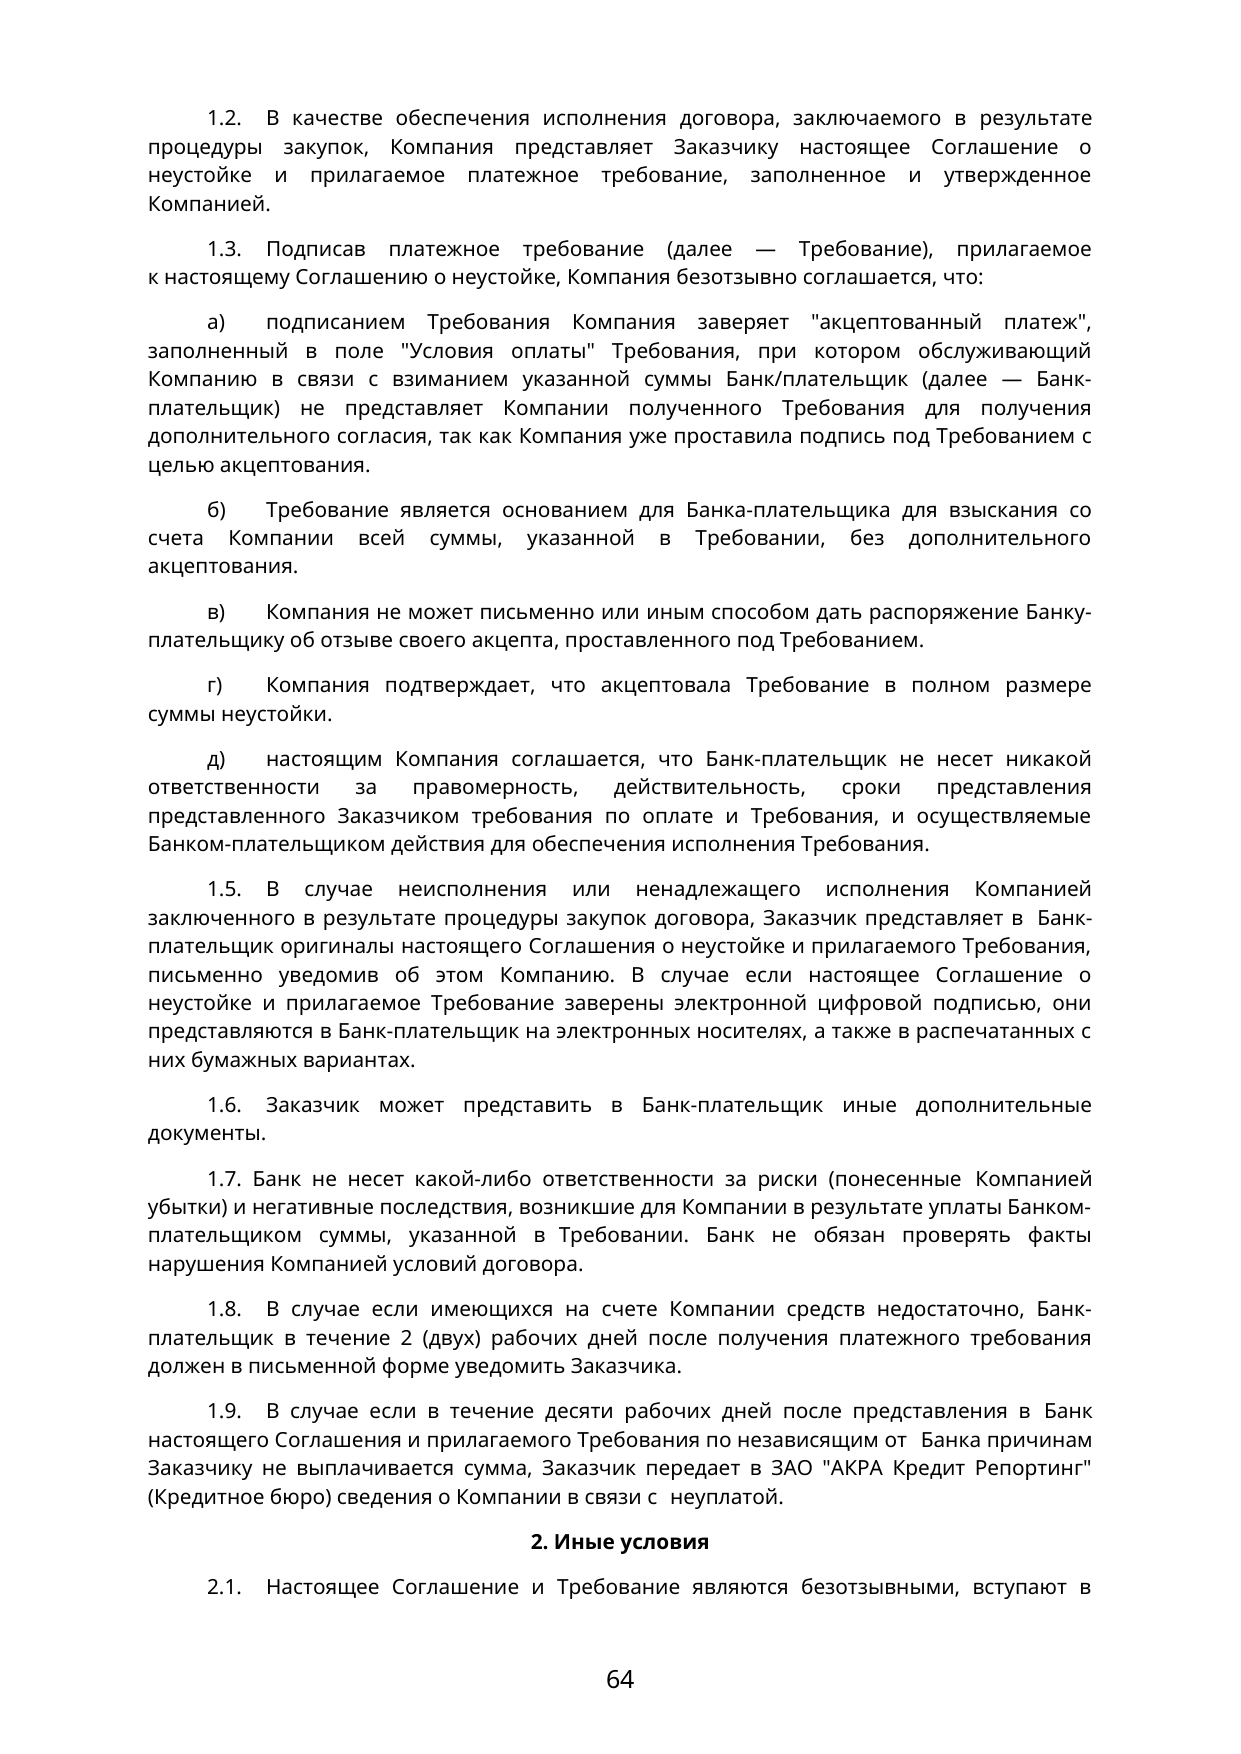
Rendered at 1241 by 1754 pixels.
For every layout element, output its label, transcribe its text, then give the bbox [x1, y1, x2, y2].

text 1.3. Подписав платежное требование (далее — Требование), прилагаемое к настоящему Соглашению о неустойке, Компания безотзывно соглашается, что: [148, 234, 1092, 291]
text г) Компания подтверждает, что акцептовала Требование в полном размере суммы неустойки. [148, 670, 1092, 727]
text 1.7. Банк не несет какой-либо ответственности за риски (понесенные Компанией убытки) и негативные последствия, возникшие для Компании в результате уплаты Банком-плательщиком суммы, указанной в Требовании. Банк не обязан проверять факты нарушения Компанией условий договора. [148, 1164, 1092, 1278]
text а) подписанием Требования Компания заверяет "акцептованный платеж", заполненный в поле "Условия оплаты" Требования, при котором обслуживающий Компанию в связи с взиманием указанной суммы Банк/плательщик (далее — Банк-плательщик) не представляет Компании полученного Требования для получения дополнительного согласия, так как Компания уже проставила подпись под Требованием с целью акцептования. [148, 307, 1092, 478]
text д) настоящим Компания соглашается, что Банк-плательщик не несет никакой ответственности за правомерность, действительность, сроки представления представленного Заказчиком требования по оплате и Требования, и осуществляемые Банком-плательщиком действия для обеспечения исполнения Требования. [148, 744, 1092, 858]
text 1.5. В случае неисполнения или ненадлежащего исполнения Компанией заключенного в результате процедуры закупок договора, Заказчик представляет в Банк-плательщик оригиналы настоящего Соглашения о неустойке и прилагаемого Требования, письменно уведомив об этом Компанию. В случае если настоящее Соглашение о неустойке и прилагаемое Требование заверены электронной цифровой подписью, они представляются в Банк-плательщик на электронных носителях, а также в распечатанных с них бумажных вариантах. [148, 874, 1092, 1073]
text 1.8. В случае если имеющихся на счете Компании средств недостаточно, Банк-плательщик в течение 2 (двух) рабочих дней после получения платежного требования должен в письменной форме уведомить Заказчика. [148, 1294, 1092, 1379]
text 1.6. Заказчик может представить в Банк-плательщик иные дополнительные документы. [148, 1090, 1092, 1147]
text 1.2. В качестве обеспечения исполнения договора, заключаемого в результате процедуры закупок, Компания представляет Заказчику настоящее Соглашение о неустойке и прилагаемое платежное требование, заполненное и утвержденное Компанией. [148, 103, 1092, 217]
text б) Требование является основанием для Банка-плательщика для взыскания со счета Компании всей суммы, указанной в Требовании, без дополнительного акцептования. [148, 495, 1092, 580]
text 2. Иные условия [148, 1527, 1092, 1555]
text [148, 1572, 1092, 1601]
text 1.9. В случае если в течение десяти рабочих дней после представления в Банк настоящего Соглашения и прилагаемого Требования по независящим от Банка причинам Заказчику не выплачивается сумма, Заказчик передает в ЗАО "АКРА Кредит Репортинг" (Кредитное бюро) сведения о Компании в связи с неуплатой. [148, 1396, 1092, 1510]
text в) Компания не может письменно или иным способом дать распоряжение Банку-плательщику об отзыве своего акцепта, проставленного под Требованием. [148, 597, 1092, 654]
